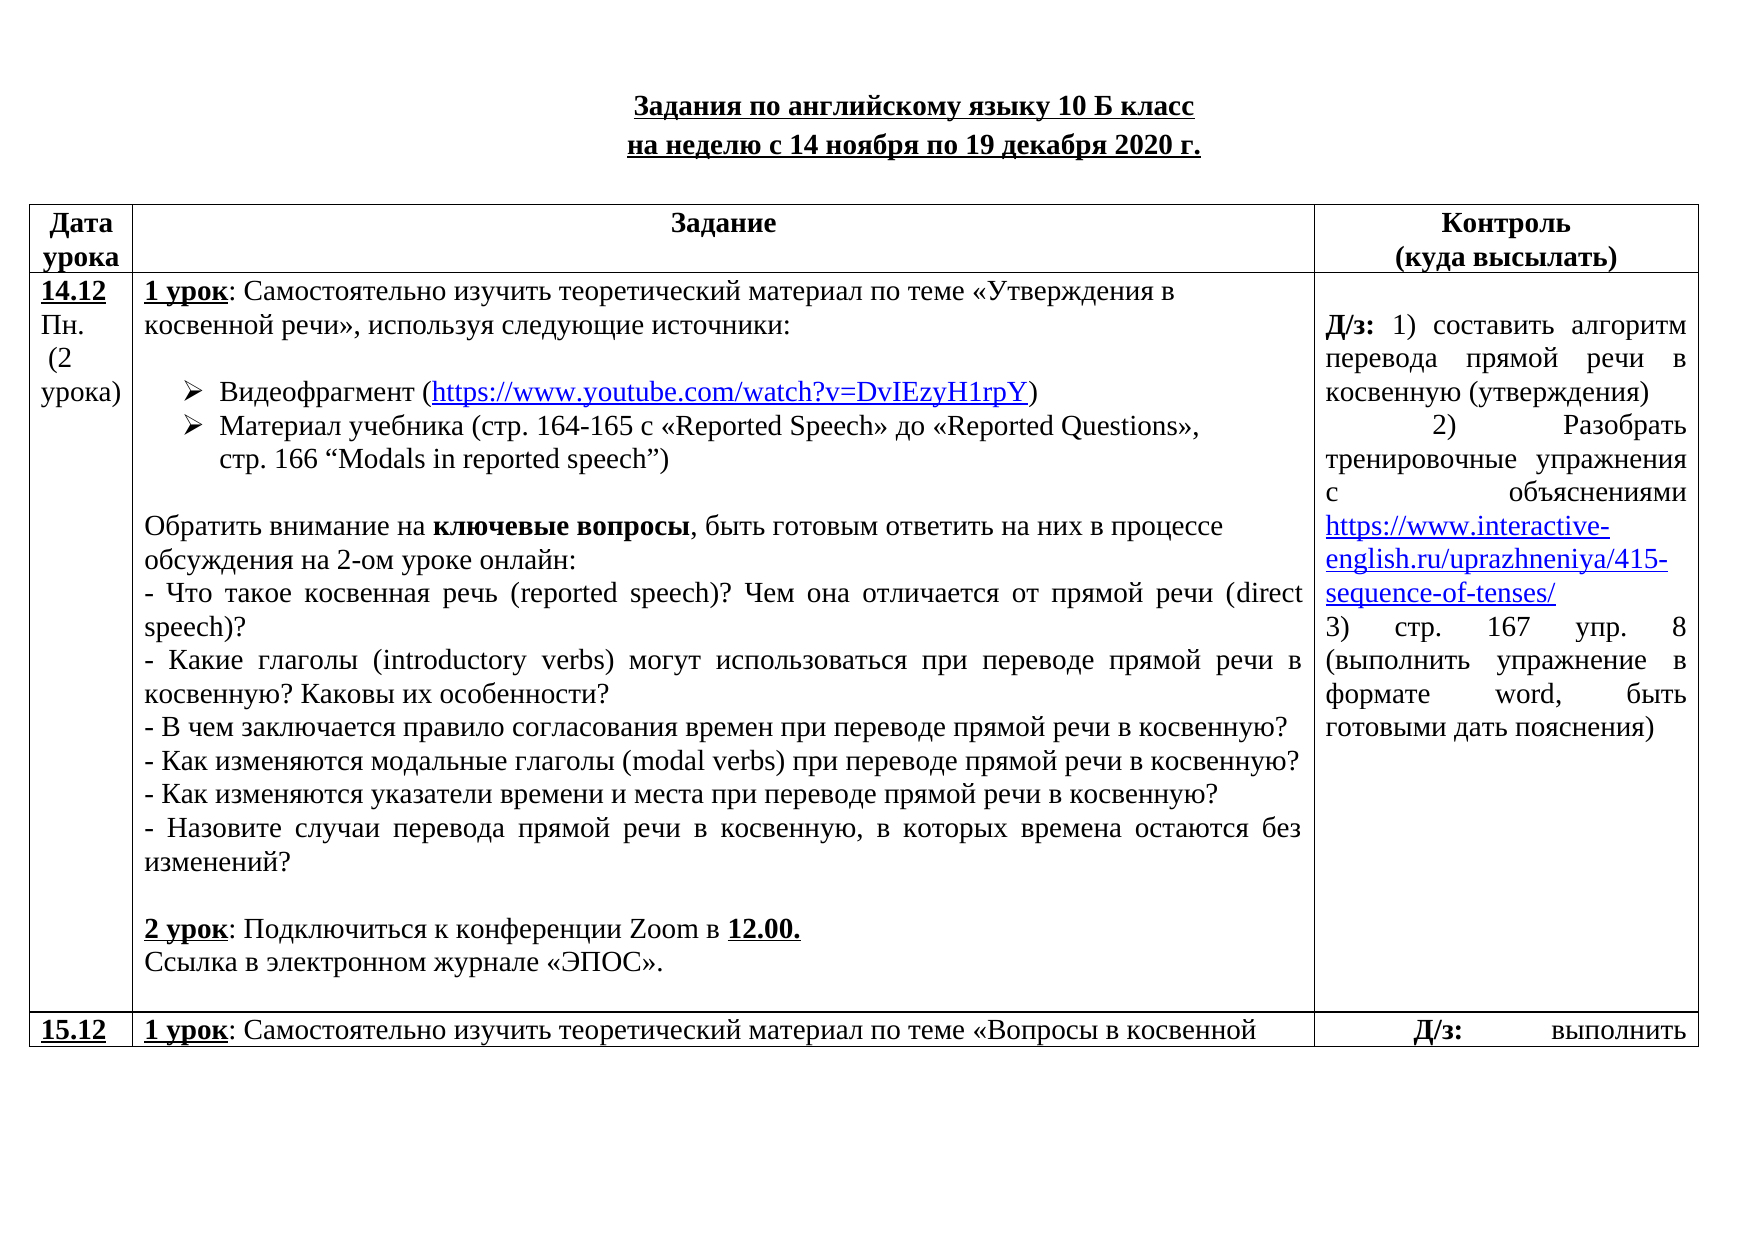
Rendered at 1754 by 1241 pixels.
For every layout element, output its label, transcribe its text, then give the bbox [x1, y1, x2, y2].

table_cell 14.12 Пн. (2 урока) [30, 273, 132, 1011]
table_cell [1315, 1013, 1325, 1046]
text Задания по английскому языку 10 Б класс [118, 88, 1636, 122]
table_header Дата урока [30, 205, 132, 272]
table_cell 15.12 Вт. (2 урока) [30, 1013, 132, 1046]
table_header Контроль (куда высылать) [1315, 205, 1698, 272]
table_cell 1 урок: Самостоятельно изучить теоретический материал по теме «Утверждения в косвенной речи», используя следующие источники: Видеофрагмент (https://www.youtube.com/watch?v=DvIEzyH1rpY) Материал учебника (стр. 164-165 с «Reported Speech» до «Reported Questions», стр. 166 “Modals in reported speech”) Обратить внимание на ключевые вопросы, быть готовым ответить на них в процессе обсуждения на 2-ом уроке онлайн: - Что такое косвенная речь (reported speech)? Чем она отличается от прямой речи (direct speech)? - Какие глаголы (introductory verbs) могут использоваться при переводе прямой речи в косвенную? Каковы их особенности? - В чем заключается правило согласования времен при переводе прямой речи в косвенную? - Как изменяются модальные глаголы (modal verbs) при переводе прямой речи в косвенную? - Как изменяются указатели времени и места при переводе прямой речи в косвенную? - Назовите случаи перевода прямой речи в косвенную, в которых времена остаются без изменений? 2 урок: Подключиться к конференции Zoom в 12.00. Ссылка в электронном журнале «ЭПОС». [133, 273, 1314, 1011]
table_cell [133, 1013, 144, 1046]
table_header Задание [133, 205, 1314, 272]
text на неделю с 14 ноября по 19 декабря 2020 г. [118, 127, 1636, 161]
table_cell Д/з: 1) составить алгоритм перевода прямой речи в косвенную (утверждения) 2) Разобрать тренировочные упражнения с объяснениями https://www.interactive-english.ru/uprazhneniya/415-sequence-of-tenses/ 3) стр. 167 упр. 8 (выполнить упражнение в формате word, быть готовыми дать пояснения) [1315, 273, 1698, 1011]
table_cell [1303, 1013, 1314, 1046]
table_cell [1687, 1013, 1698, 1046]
